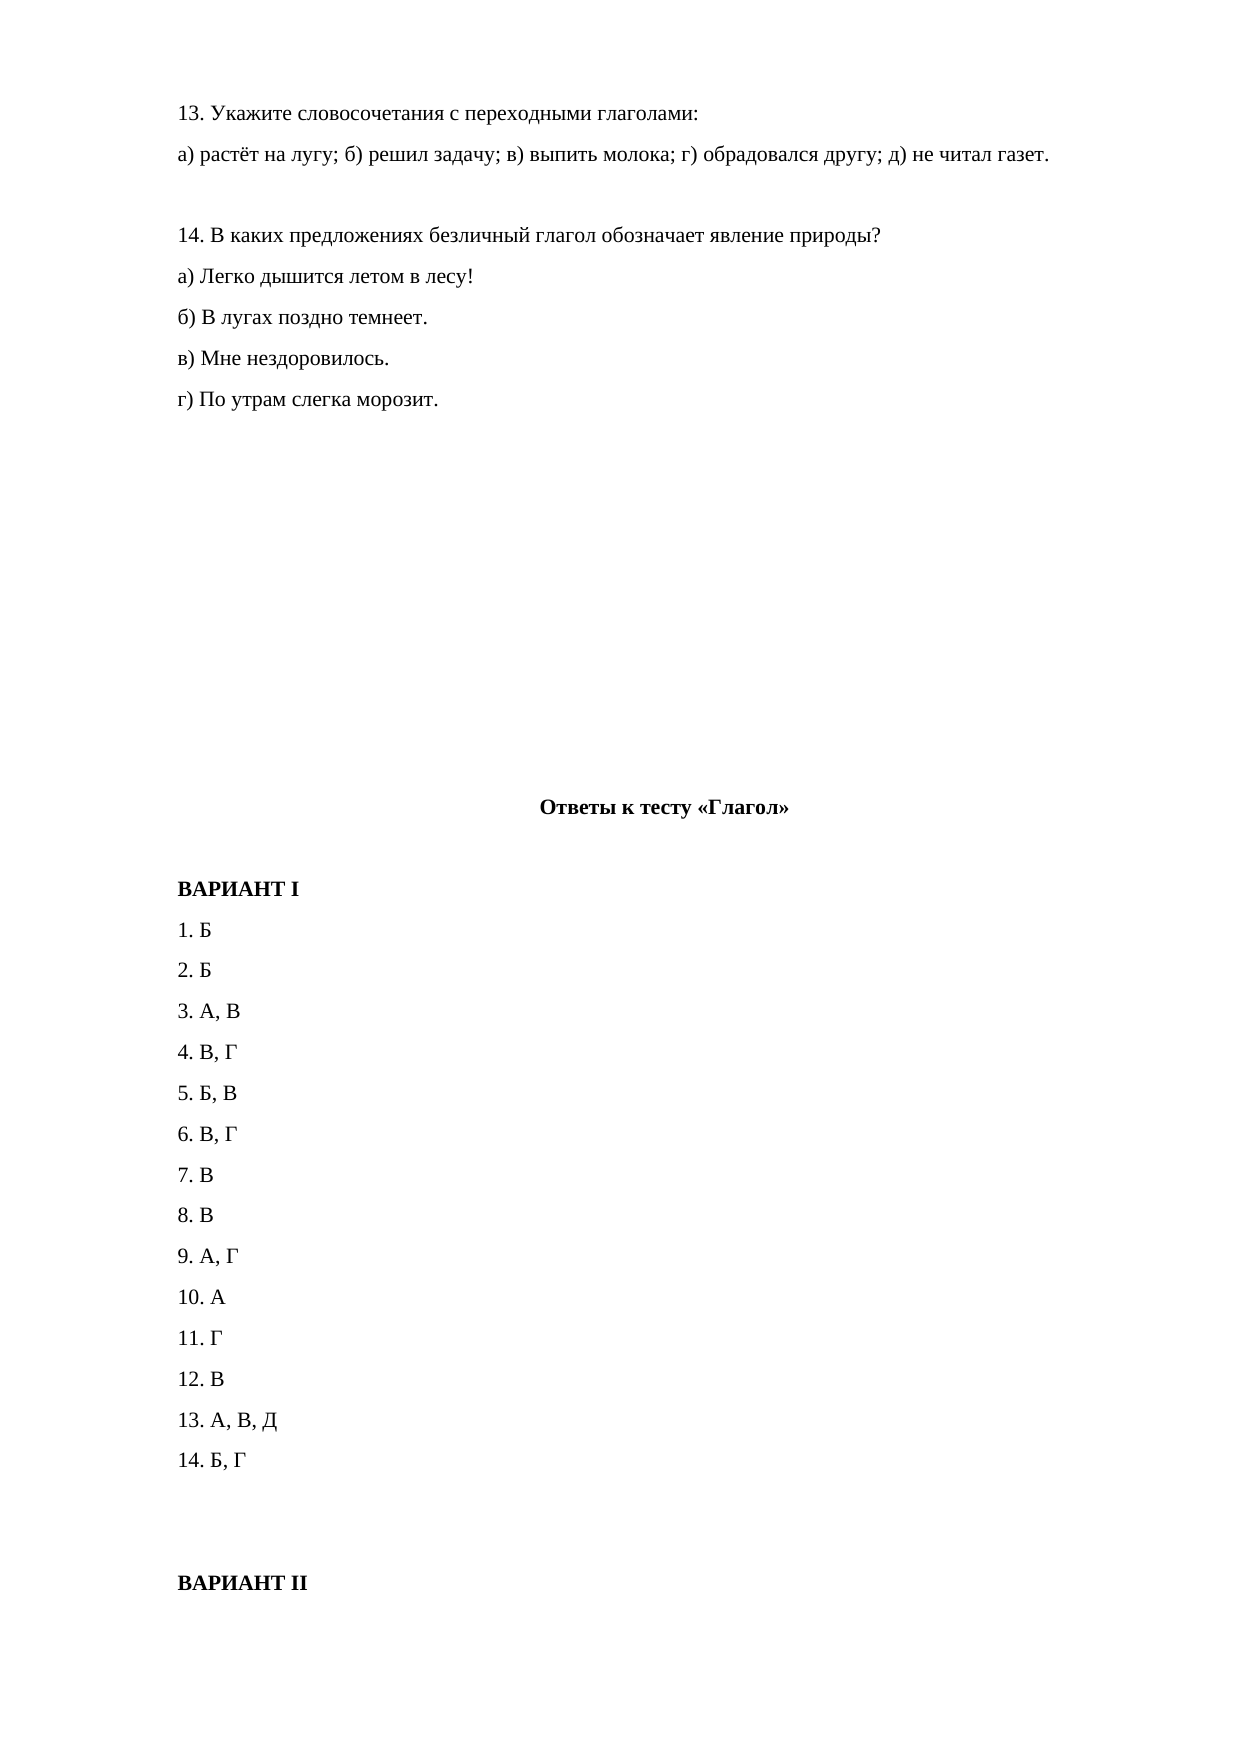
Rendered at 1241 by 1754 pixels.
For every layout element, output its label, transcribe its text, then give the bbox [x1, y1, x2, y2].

text в) Мне нездоровилось. [177, 345, 1152, 370]
text г) По утрам слегка морозит. [177, 386, 1152, 411]
text а) растёт на лугу; б) решил задачу; в) выпить молока; г) обрадовался другу; д) не читал газет. [177, 141, 1152, 166]
text а) Легко дышится летом в лесу! [177, 263, 1152, 288]
text б) В лугах поздно темнеет. [177, 304, 1152, 329]
text Ответы к тесту «Глагол» [177, 794, 1152, 819]
text 14. Б, Г [177, 1447, 1152, 1473]
text 3. А, В [177, 998, 1152, 1023]
text ВАРИАНТ II [177, 1570, 1152, 1595]
text 7. В [177, 1162, 1152, 1187]
text 6. В, Г [177, 1121, 1152, 1146]
text 5. Б, В [177, 1080, 1152, 1105]
text 14. В каких предложениях безличный глагол обозначает явление природы? [177, 222, 1152, 248]
text 12. В [177, 1366, 1152, 1391]
text 8. В [177, 1202, 1152, 1228]
text 1. Б [177, 917, 1152, 942]
text 11. Г [177, 1325, 1152, 1350]
text 4. В, Г [177, 1039, 1152, 1064]
text 13. А, В, Д [177, 1407, 1152, 1432]
text 10. А [177, 1284, 1152, 1309]
text 2. Б [177, 957, 1152, 983]
text 13. Укажите словосочетания с переходными глаголами: [177, 100, 1152, 125]
text 9. А, Г [177, 1243, 1152, 1268]
text ВАРИАНТ I [177, 876, 1152, 901]
